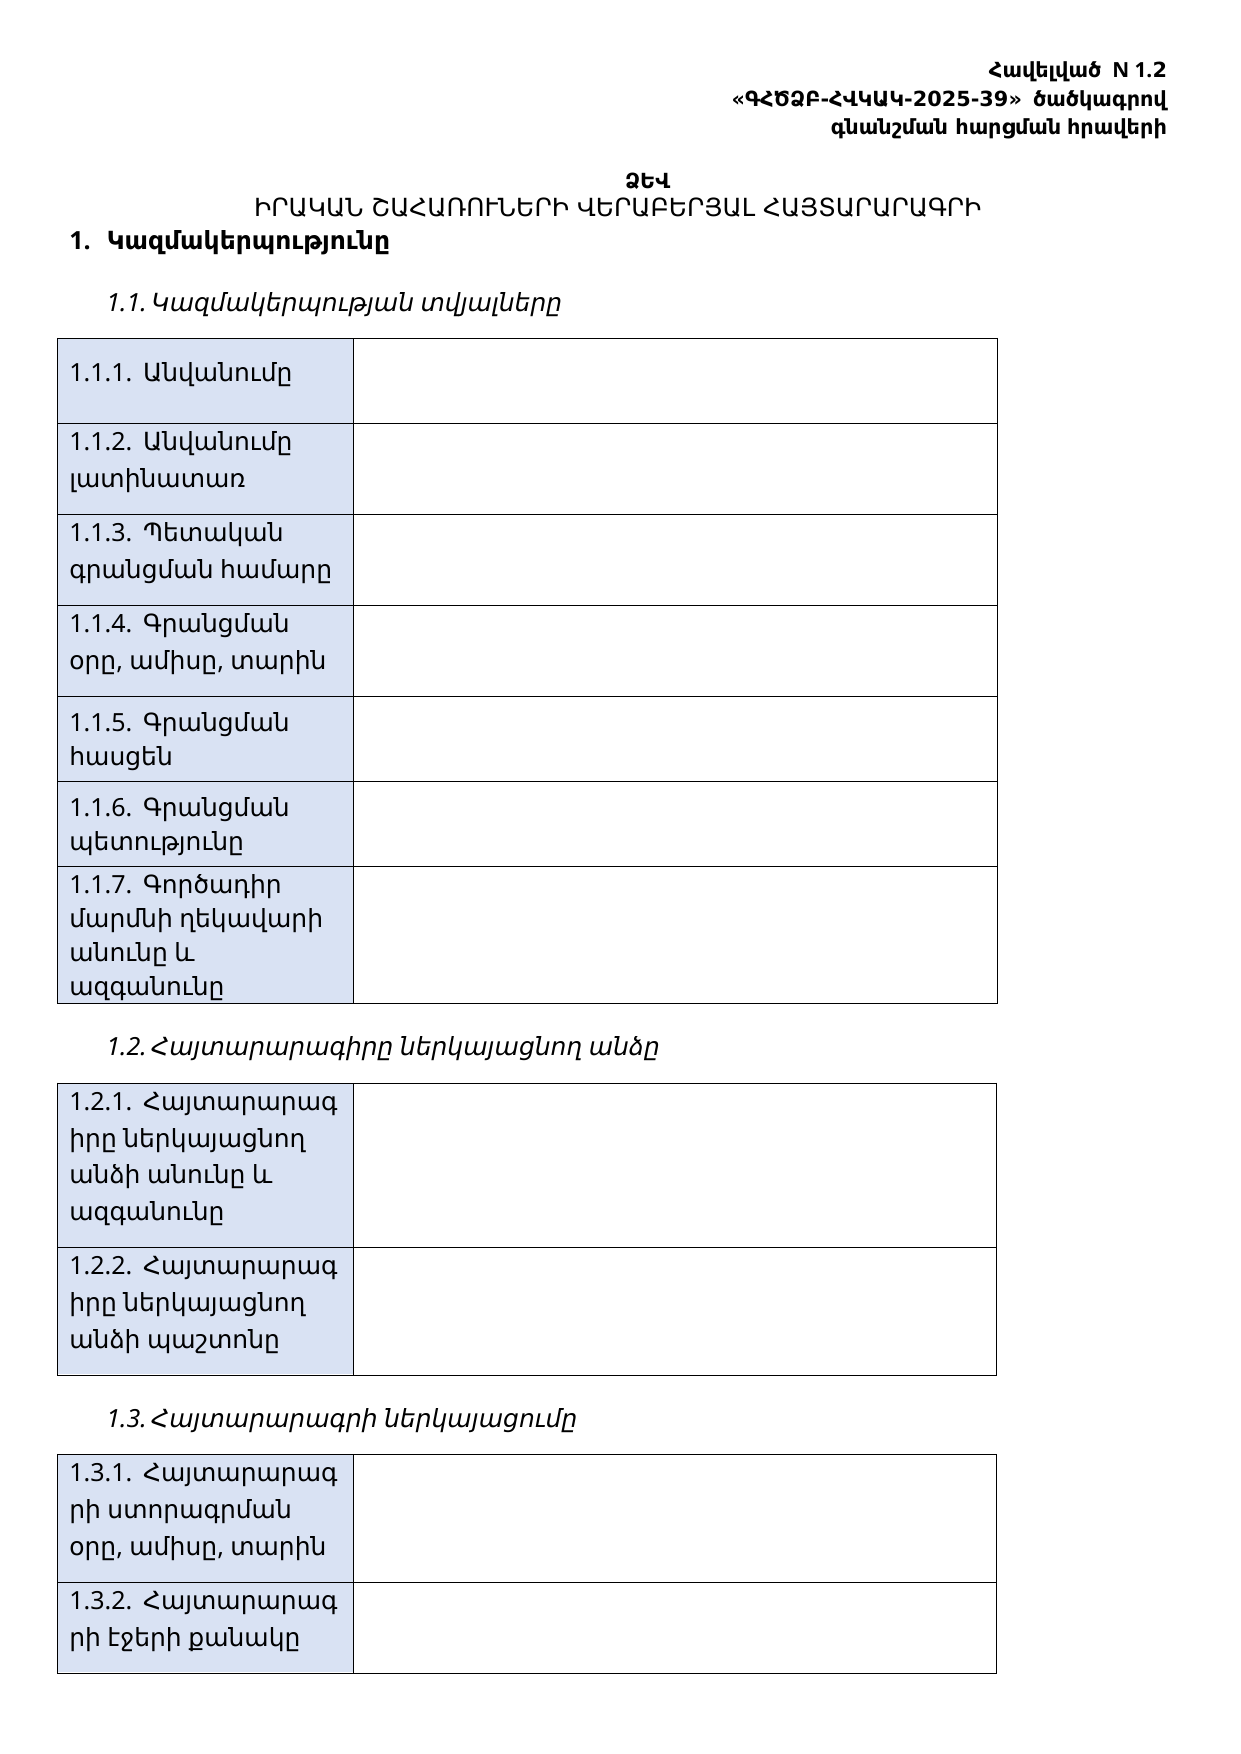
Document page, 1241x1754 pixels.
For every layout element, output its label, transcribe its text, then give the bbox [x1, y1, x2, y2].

table_header Անվանումը [58, 339, 353, 423]
list Կազմակերպության տվյալները [106, 284, 1167, 318]
table_cell Գրանցման հասցեն [58, 697, 353, 781]
table_cell [354, 782, 997, 866]
text Հավելված N 1.2 [69, 56, 1167, 84]
table_header [354, 339, 997, 423]
list Հայտարարագրի ներկայացումը [106, 1401, 1167, 1434]
table_cell Գրանցման պետությունը [58, 782, 353, 866]
table_cell Հայտարարագիրը ներկայացնող անձի պաշտոնը [58, 1248, 353, 1374]
table_cell [354, 697, 997, 781]
table_cell [354, 867, 997, 1003]
table_cell Գործադիր մարմնի ղեկավարի անունը և ազգանունը [58, 867, 353, 1003]
list Հայտարարագիրը ներկայացնող անձը [106, 1029, 1167, 1063]
table_cell Անվանումը լատինատառ [58, 424, 353, 514]
text գնանշման հարցման հրավերի [69, 112, 1167, 141]
text ՁԵՎ [69, 169, 1167, 193]
table_cell [354, 606, 997, 696]
table_cell Գրանցման օրը, ամիսը, տարին [58, 606, 353, 696]
table_cell [354, 1248, 996, 1374]
list Կազմակերպությունը [69, 223, 1167, 257]
table_cell [354, 515, 997, 605]
table_header Հայտարարագրի ստորագրման օրը, ամիսը, տարին [58, 1455, 353, 1582]
text «ԳՀԾՁԲ-ՀՎԿԱԿ-2025-39» ծածկագրով [69, 84, 1167, 112]
table_header [354, 1084, 996, 1247]
text ԻՐԱԿԱՆ ՇԱՀԱՌՈՒՆԵՐԻ ՎԵՐԱԲԵՐՅԱԼ ՀԱՅՏԱՐԱՐԱԳՐԻ [69, 193, 1167, 223]
table_cell [354, 424, 997, 514]
table_cell Հայտարարագրի էջերի քանակը [58, 1583, 353, 1672]
table_cell Պետական գրանցման համարը [58, 515, 353, 605]
table_header [354, 1455, 996, 1582]
table_cell [354, 1583, 996, 1672]
table_header Հայտարարագիրը ներկայացնող անձի անունը և ազգանունը [58, 1084, 353, 1247]
